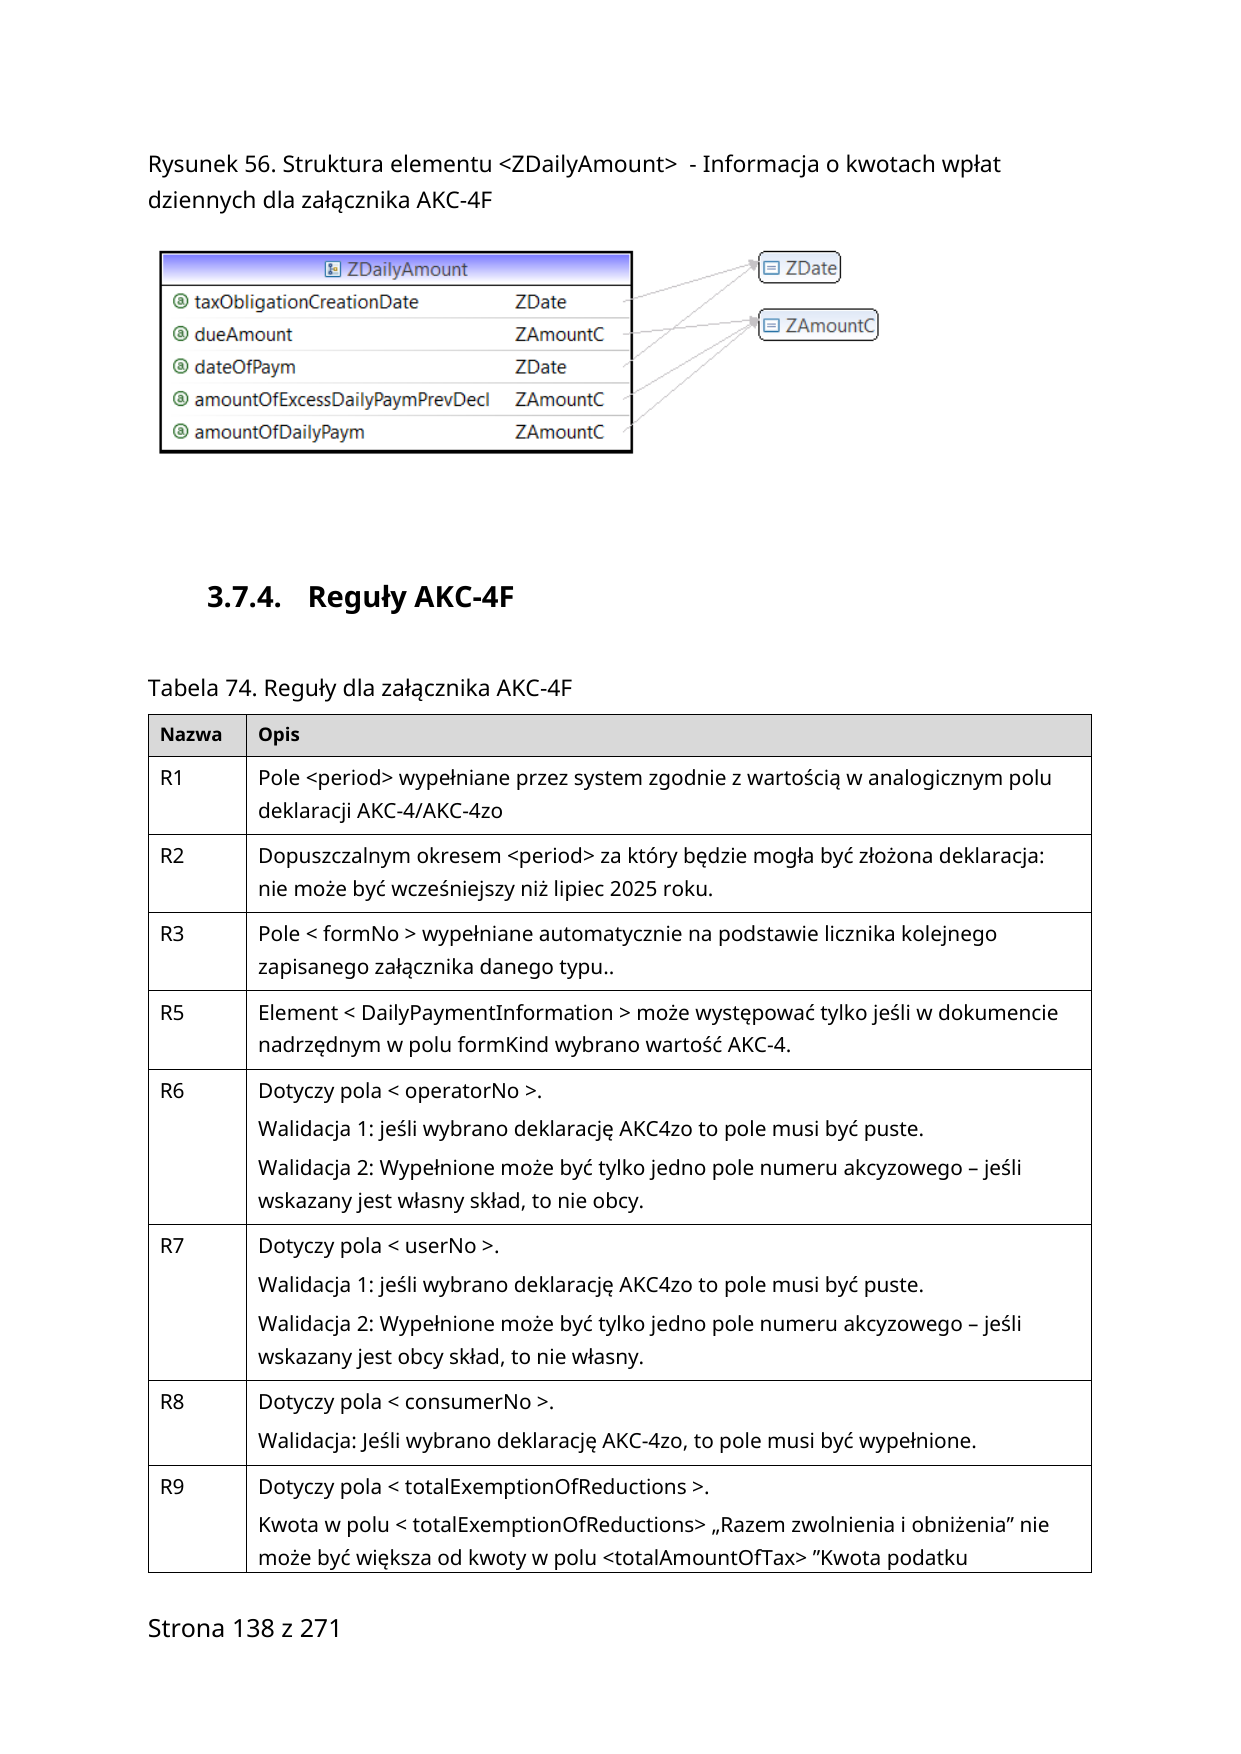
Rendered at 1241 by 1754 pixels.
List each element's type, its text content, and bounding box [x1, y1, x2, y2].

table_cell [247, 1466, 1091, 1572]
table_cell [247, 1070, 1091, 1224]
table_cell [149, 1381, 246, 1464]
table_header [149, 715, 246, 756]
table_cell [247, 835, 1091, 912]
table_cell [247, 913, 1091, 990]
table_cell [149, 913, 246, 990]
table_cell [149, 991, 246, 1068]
subtitle Reguły AKC-4F [207, 576, 1092, 616]
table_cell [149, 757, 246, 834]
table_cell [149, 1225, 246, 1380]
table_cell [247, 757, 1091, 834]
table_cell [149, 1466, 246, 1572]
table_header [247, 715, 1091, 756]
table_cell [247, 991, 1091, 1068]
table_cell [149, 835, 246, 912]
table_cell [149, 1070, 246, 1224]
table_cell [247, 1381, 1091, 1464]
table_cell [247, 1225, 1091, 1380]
picture [147, 236, 890, 465]
